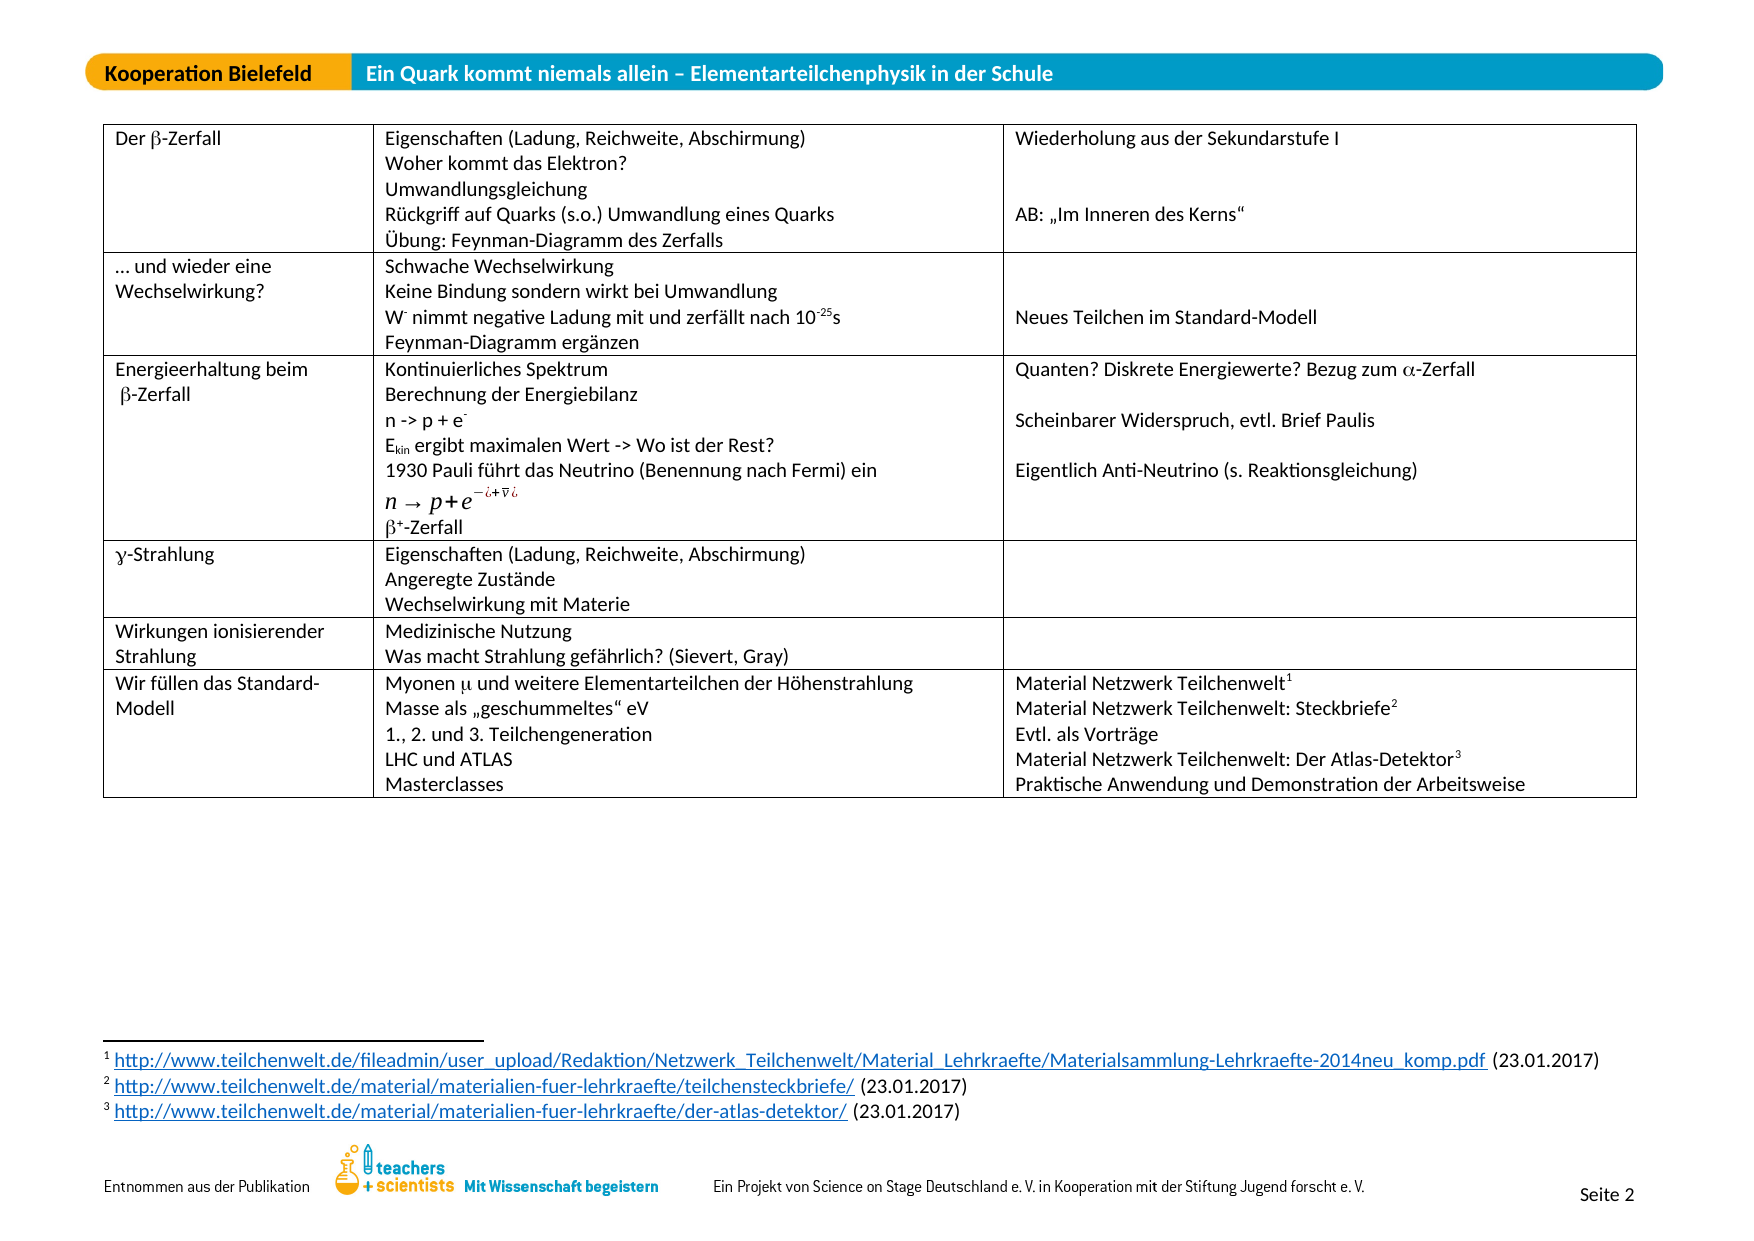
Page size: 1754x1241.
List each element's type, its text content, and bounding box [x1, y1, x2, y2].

table_cell Energieerhaltung beim -Zerfall [104, 356, 373, 540]
table_cell Wir füllen das Standard- Modell [104, 670, 373, 797]
table_cell Medizinische Nutzung Was macht Strahlung gefährlich? (Sievert, Gray) [374, 618, 1003, 669]
picture [366, 1153, 370, 1165]
picture [85, 52, 1664, 92]
table_cell Schwache Wechselwirkung Keine Bindung sondern wirkt bei Umwandlung W- nimmt negative Ladung mit und zerfällt nach 10-25s Feynman-Diagramm ergänzen [374, 253, 1003, 355]
table_cell Kontinuierliches Spektrum Berechnung der Energiebilanz n -> p + e- Ekin ergibt maximalen Wert -> Wo ist der Rest? 1930 Pauli führt das Neutrino (Benennung nach Fermi) ein -Zerfall [374, 356, 1003, 540]
table_header Der -Zerfall [104, 125, 373, 252]
table_cell Neues Teilchen im Standard-Modell [1004, 253, 1636, 355]
picture [103, 1144, 1365, 1201]
table_cell Myonen  und weitere Elementarteilchen der Höhenstrahlung Masse als „geschummeltes“ eV 1., 2. und 3. Teilchengeneration LHC und ATLAS Masterclasses [374, 670, 1003, 797]
table_header Wiederholung aus der Sekundarstufe I AB: „Im Inneren des Kerns“ [1004, 125, 1636, 252]
table_cell -Strahlung [104, 541, 373, 617]
table_cell [1004, 618, 1636, 669]
table_cell [1004, 541, 1636, 617]
table_cell Material Netzwerk Teilchenwelt Material Netzwerk Teilchenwelt: Steckbriefe Evtl. als Vorträge Material Netzwerk Teilchenwelt: Der Atlas-Detektor Praktische Anwendung und Demonstration der Arbeitsweise [1004, 670, 1636, 797]
table_header Eigenschaften (Ladung, Reichweite, Abschirmung) Woher kommt das Elektron? Umwandlungsgleichung Rückgriff auf Quarks (s.o.) Umwandlung eines Quarks Übung: Feynman-Diagramm des Zerfalls [374, 125, 1003, 252]
table_cell Wirkungen ionisierender Strahlung [104, 618, 373, 669]
table_cell Quanten? Diskrete Energiewerte? Bezug zum -Zerfall Scheinbarer Widerspruch, evtl. Brief Paulis Eigentlich Anti-Neutrino (s. Reaktionsgleichung) [1004, 356, 1636, 540]
table_cell … und wieder eine Wechselwirkung? [104, 253, 373, 355]
table_cell Eigenschaften (Ladung, Reichweite, Abschirmung) Angeregte Zustände Wechselwirkung mit Materie [374, 541, 1003, 617]
